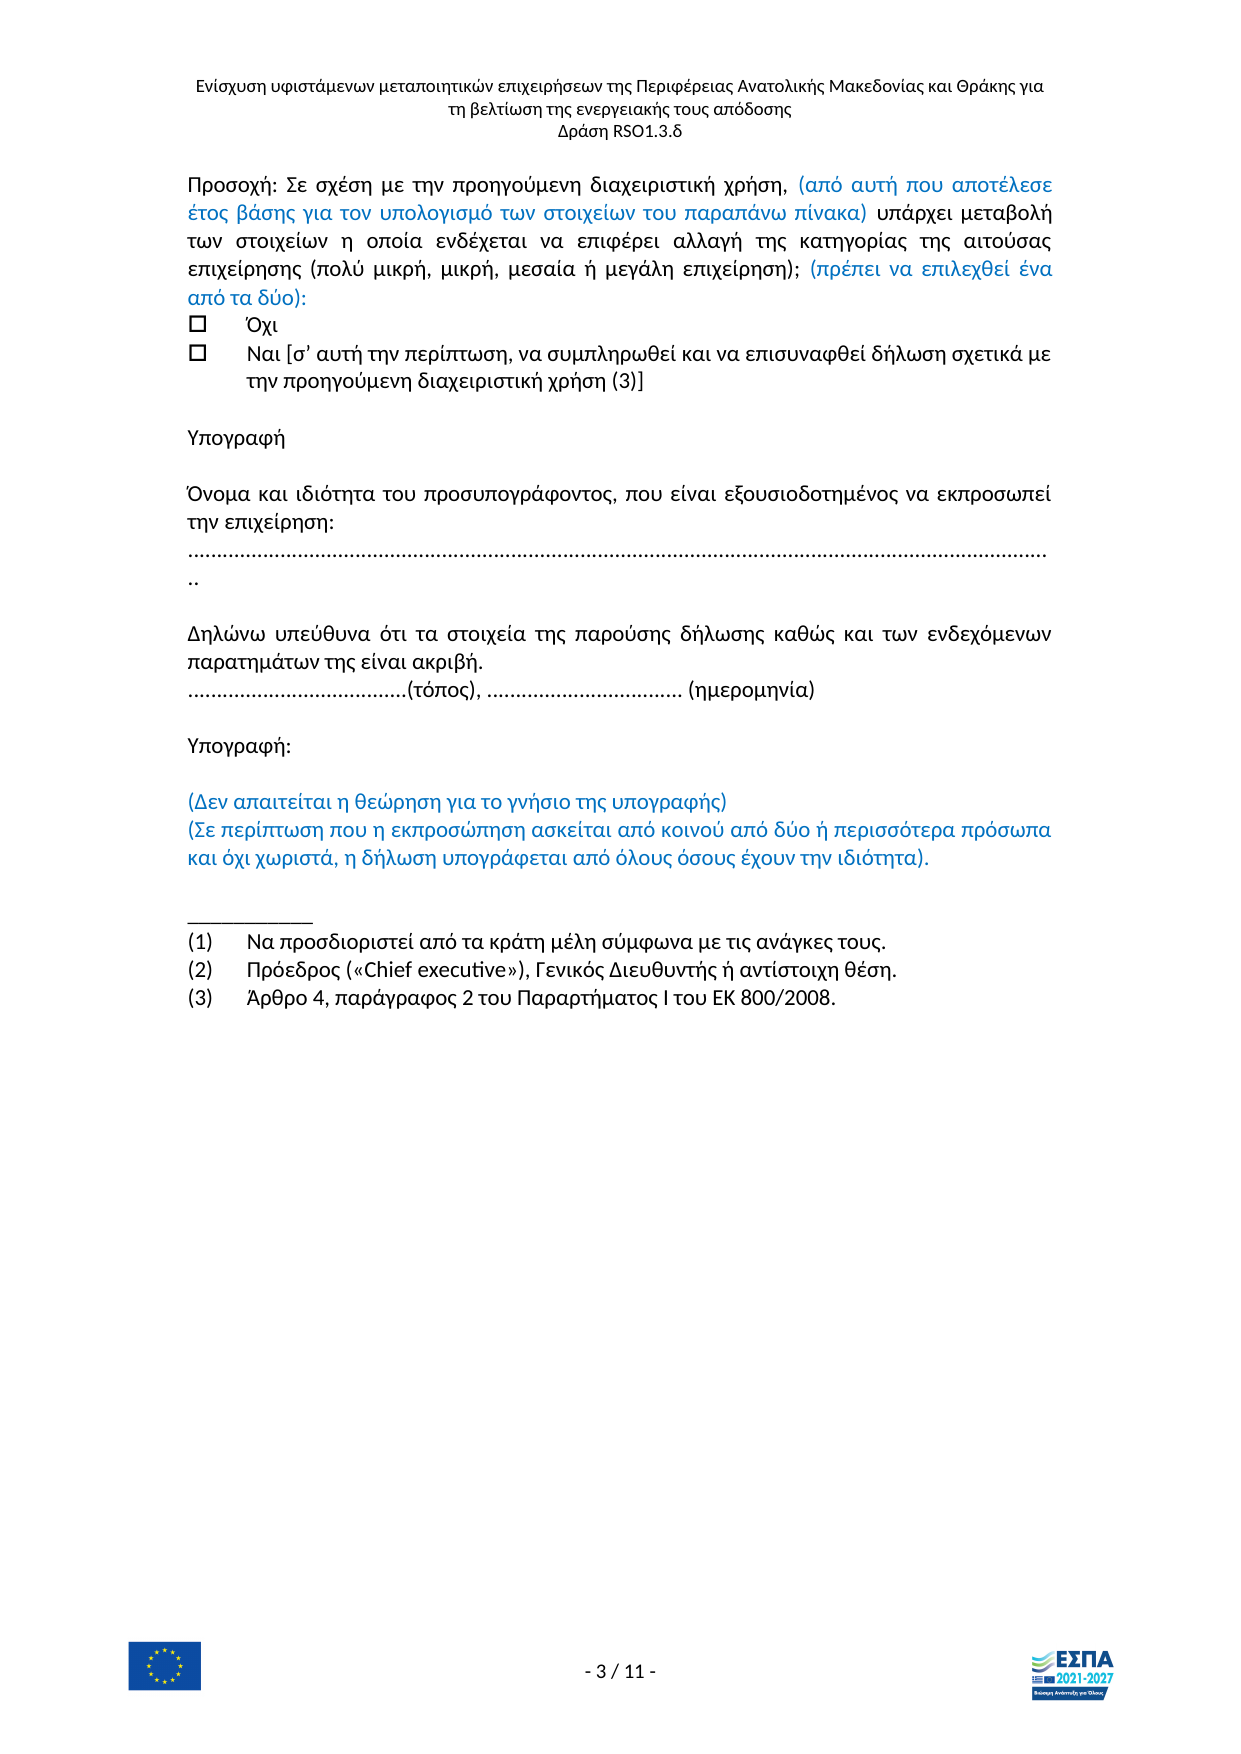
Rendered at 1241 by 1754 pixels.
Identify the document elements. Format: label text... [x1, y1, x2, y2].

text ___________ [187, 899, 1053, 927]
text Υπογραφή [187, 423, 1053, 451]
picture [126, 1637, 206, 1697]
text ......................................(τόπος), .................................. (ημερομηνία) [187, 675, 1053, 703]
text (Δεν απαιτείται η θεώρηση για το γνήσιο της υπογραφής) [187, 787, 1053, 815]
picture [1026, 1643, 1119, 1703]
text ....................................................................................................................................................... [187, 535, 1053, 591]
text Υπογραφή: [187, 731, 1053, 759]
list Όχι [187, 311, 1053, 339]
text (1) Να προσδιοριστεί από τα κράτη μέλη σύμφωνα με τις ανάγκες τους. [187, 927, 1053, 955]
list Ναι [σ’ αυτή την περίπτωση, να συμπληρωθεί και να επισυναφθεί δήλωση σχετικά με την προηγούμενη διαχειριστική χρήση (3)] [187, 339, 1053, 395]
text Όνομα και ιδιότητα του προσυπογράφοντος, που είναι εξουσιοδοτημένος να εκπροσωπεί την επιχείρηση: [187, 479, 1053, 535]
text Δηλώνω υπεύθυνα ότι τα στοιχεία της παρούσης δήλωσης καθώς και των ενδεχόμενων παρατημάτων της είναι ακριβή. [187, 619, 1053, 675]
text (2) Πρόεδρος («Chief executive»), Γενικός Διευθυντής ή αντίστοιχη θέση. [187, 955, 1053, 983]
text Προσοχή: Σε σχέση με την προηγούμενη διαχειριστική χρήση, (από αυτή που αποτέλεσε έτος βάσης για τον υπολογισμό των στοιχείων του παραπάνω πίνακα) υπάρχει μεταβολή των στοιχείων η οποία ενδέχεται να επιφέρει αλλαγή της κατηγορίας της αιτούσας επιχείρησης (πολύ μικρή, μικρή, μεσαία ή μεγάλη επιχείρηση); (πρέπει να επιλεχθεί ένα από τα δύο): [187, 171, 1053, 311]
text (3) Άρθρο 4, παράγραφος 2 του Παραρτήματος Ι του ΕΚ 800/2008. [187, 983, 1053, 1011]
text (Σε περίπτωση που η εκπροσώπηση ασκείται από κοινού από δύο ή περισσότερα πρόσωπα και όχι χωριστά, η δήλωση υπογράφεται από όλους όσους έχουν την ιδιότητα). [187, 815, 1053, 871]
